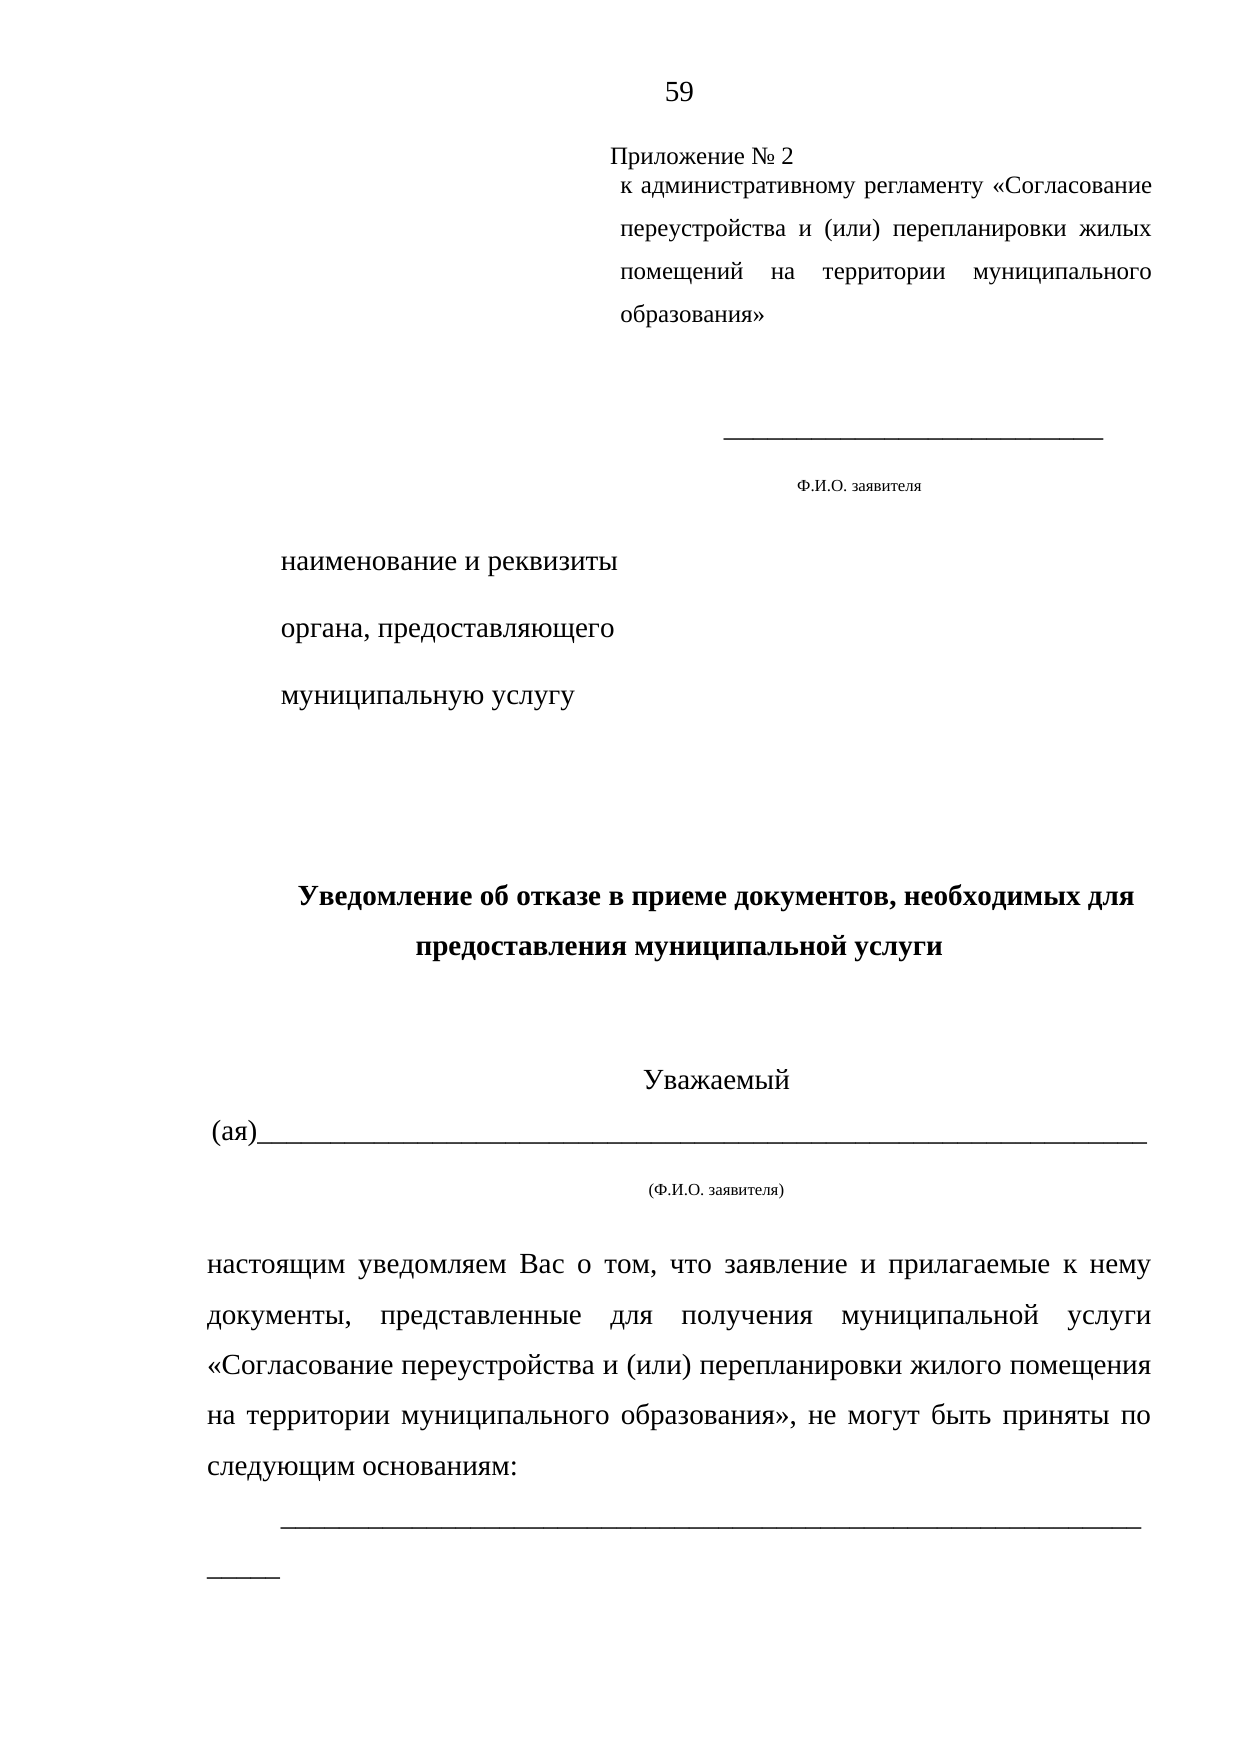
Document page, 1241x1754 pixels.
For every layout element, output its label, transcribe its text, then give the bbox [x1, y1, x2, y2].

text __________________________ [650, 409, 1152, 443]
text (Ф.И.О. заявителя) [207, 1179, 1152, 1213]
text Ф.И.О. заявителя [207, 476, 1152, 510]
text органа, предоставляющего [207, 610, 1152, 644]
subtitle настоящим уведомляем Вас о том, что заявление и прилагаемые к нему документы, представленные для получения муниципальной услуги «Согласование переустройства и (или) перепланировки жилого помещения на территории муниципального образования», не могут быть приняты по следующим основаниям: [207, 1247, 1152, 1481]
text наименование и реквизиты [207, 543, 1152, 577]
subtitle к административному регламенту «Согласование переустройства и (или) перепланировки жилых помещений на территории муниципального образования» [620, 170, 1152, 328]
text Приложение № 2 [207, 141, 1152, 170]
text муниципальную услугу [207, 677, 1152, 711]
text Уведомление об отказе в приеме документов, необходимых для предоставления муниципальной услуги [207, 878, 1152, 962]
text Уважаемый (ая)_____________________________________________________________ [207, 1062, 1152, 1146]
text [207, 1498, 1152, 1582]
